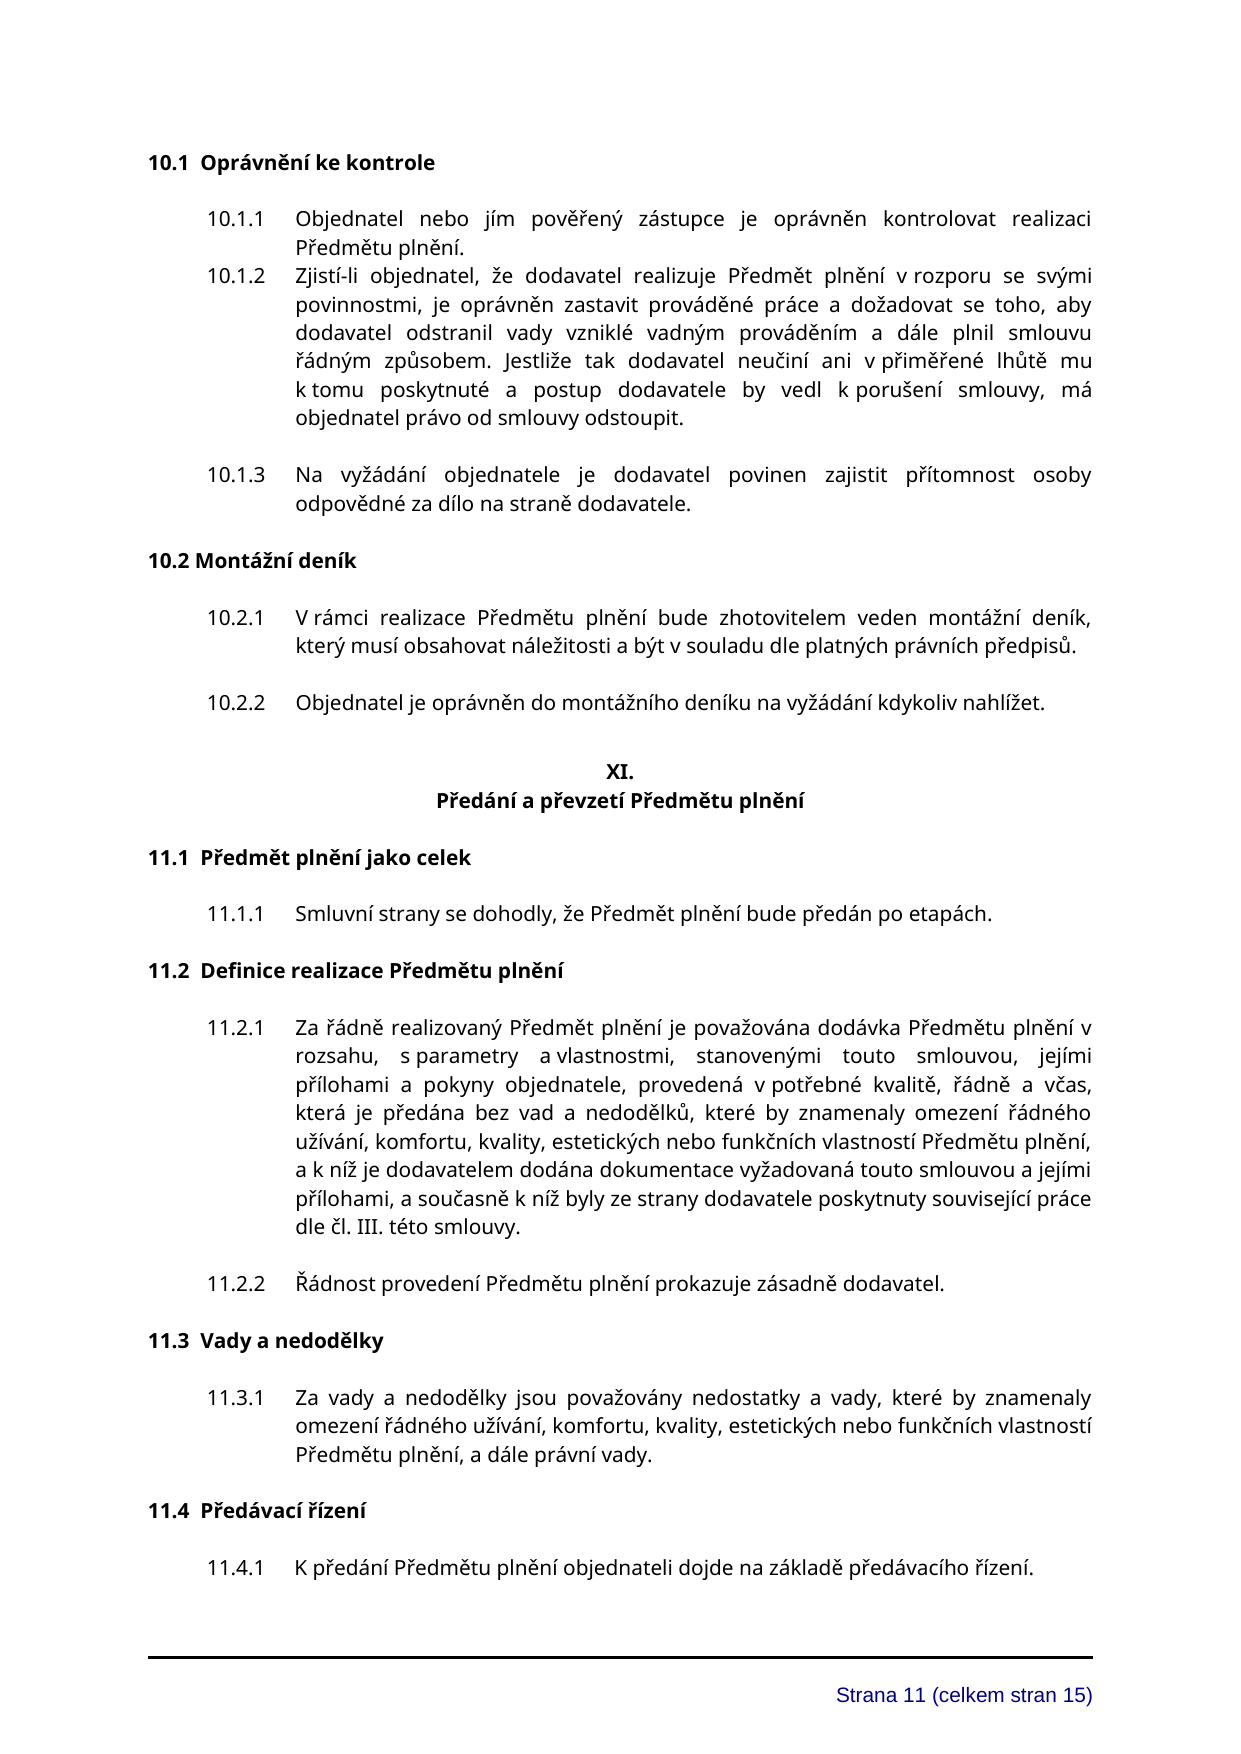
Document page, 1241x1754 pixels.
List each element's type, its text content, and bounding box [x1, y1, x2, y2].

text 11.4.1 K předání Předmětu plnění objednateli dojde na základě předávacího řízení. [207, 1553, 1093, 1582]
text 11.1 Předmět plnění jako celek [148, 843, 1093, 871]
text 10.2 Montážní deník [148, 546, 1093, 574]
text XI. [148, 757, 1093, 786]
text Předání a převzetí Předmětu plnění [148, 786, 1093, 814]
text 11.4 Předávací řízení [148, 1497, 1093, 1525]
text 11.2.2 Řádnost provedení Předmětu plnění prokazuje zásadně dodavatel. [207, 1269, 1093, 1298]
text 11.1.1 Smluvní strany se dohodly, že Předmět plnění bude předán po etapách. [207, 899, 1093, 928]
text 11.2 Definice realizace Předmětu plnění [148, 956, 1093, 985]
text 11.2.1 Za řádně realizovaný Předmět plnění je považována dodávka Předmětu plnění v rozsahu, s parametry a vlastnostmi, stanovenými touto smlouvou, jejími přílohami a pokyny objednatele, provedená v potřebné kvalitě, řádně a včas, která je předána bez vad a nedodělků, které by znamenaly omezení řádného užívání, komfortu, kvality, estetických nebo funkčních vlastností Předmětu plnění, a k níž je dodavatelem dodána dokumentace vyžadovaná touto smlouvou a jejími přílohami, a současně k níž byly ze strany dodavatele poskytnuty související práce dle čl. III. této smlouvy. [207, 1013, 1093, 1241]
list 10.1.1 Objednatel nebo jím pověřený zástupce je oprávněn kontrolovat realizaci Předmětu plnění. [207, 204, 1093, 261]
text 10.2.1 V rámci realizace Předmětu plnění bude zhotovitelem veden montážní deník, který musí obsahovat náležitosti a být v souladu dle platných právních předpisů. [207, 603, 1093, 659]
list 10.1.2 Zjistí-li objednatel, že dodavatel realizuje Předmět plnění v rozporu se svými povinnostmi, je oprávněn zastavit prováděné práce a dožadovat se toho, aby dodavatel odstranil vady vzniklé vadným prováděním a dále plnil smlouvu řádným způsobem. Jestliže tak dodavatel neučiní ani v přiměřené lhůtě mu k tomu poskytnuté a postup dodavatele by vedl k porušení smlouvy, má objednatel právo od smlouvy odstoupit. [207, 261, 1093, 432]
list 10.1.3 Na vyžádání objednatele je dodavatel povinen zajistit přítomnost osoby odpovědné za dílo na straně dodavatele. [207, 460, 1093, 517]
text 10.2.2 Objednatel je oprávněn do montážního deníku na vyžádání kdykoliv nahlížet. [207, 688, 1093, 716]
text 11.3.1 Za vady a nedodělky jsou považovány nedostatky a vady, které by znamenaly omezení řádného užívání, komfortu, kvality, estetických nebo funkčních vlastností Předmětu plnění, a dále právní vady. [207, 1383, 1093, 1468]
text 11.3 Vady a nedodělky [148, 1326, 1093, 1354]
list 10.1 Oprávnění ke kontrole [148, 148, 1093, 176]
